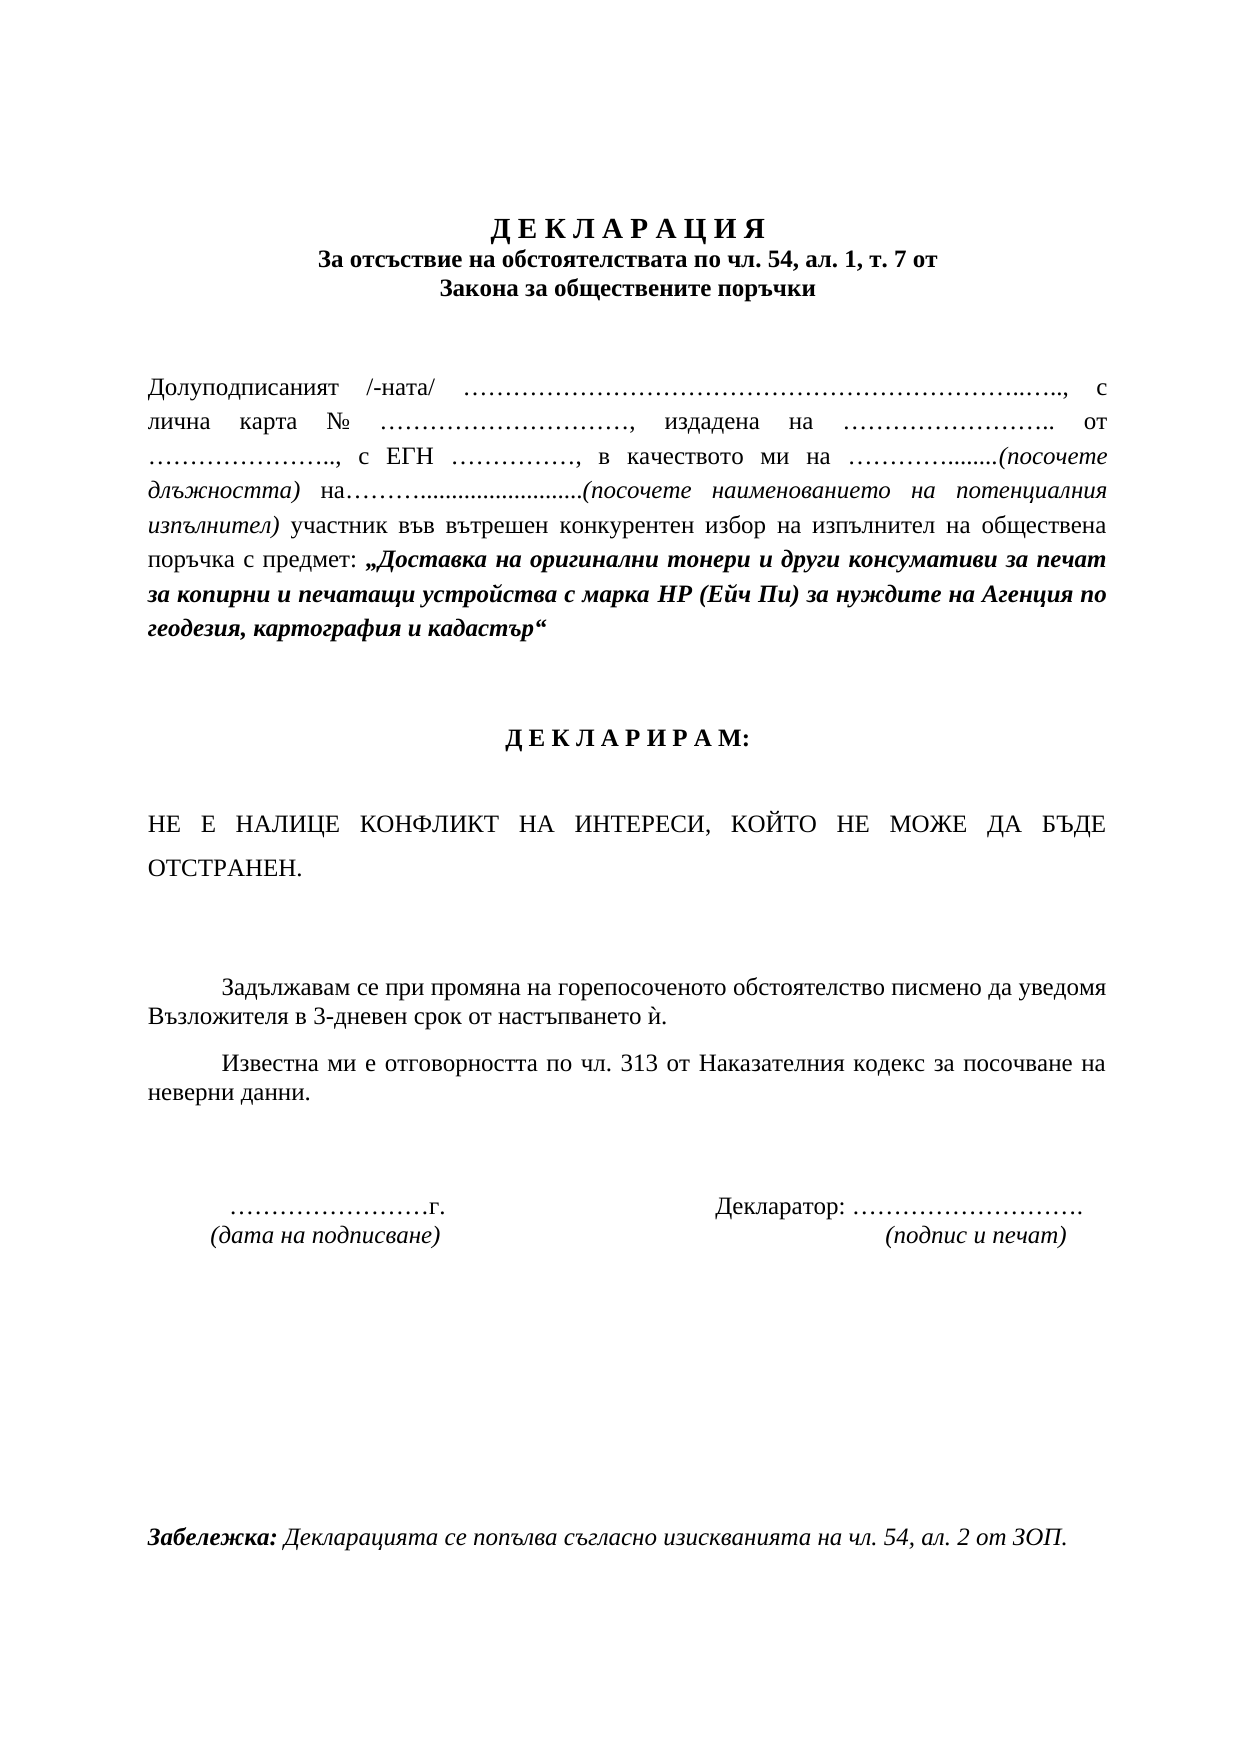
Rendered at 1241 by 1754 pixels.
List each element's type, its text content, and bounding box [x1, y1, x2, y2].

text НЕ Е НАЛИЦЕ КОНФЛИКТ НА ИНТЕРЕСИ, КОЙТО НЕ МОЖЕ ДА БЪДЕ ОТСТРАНЕН. [148, 809, 1107, 881]
text ……………………г. Декларатор: ………………………. [148, 1191, 1107, 1220]
text Д Е К Л А Р А Ц И Я [148, 211, 1107, 244]
text Д Е К Л А Р И Р А М: [148, 723, 1107, 752]
text За отсъствие на обстоятелствата по чл. 54, ал. 1, т. 7 от [148, 244, 1107, 273]
text Известна ми е отговорността по чл. 313 от Наказателния кодекс за посочване на неверни данни. [148, 1048, 1107, 1106]
text Долуподписаният /-ната/ …………………………………………………………..….., с лична карта № …………………………, издадена на …………………….. от ………………….., с ЕГН ……………, в качеството ми на …………........(посочете длъжността) на………..........................(посочете наименованието на потенциалния изпълнител) участник във вътрешен конкурентен избор на изпълнител на обществена поръчка с предмет: „Доставка на оригинални тонери и други консумативи за печат за копирни и печатащи устройства с марка HP (Ейч Пи) за нуждите на Агенция по геодезия, картография и кадастър“ [148, 372, 1107, 642]
text (дата на подписване) (подпис и печат) [148, 1220, 1107, 1249]
text Закона за обществените поръчки [148, 273, 1107, 302]
text Задължавам се при промяна на горепосоченото обстоятелство писмено да уведомя Възложителя в 3-дневен срок от настъпването ѝ. [148, 972, 1107, 1029]
text Забележка: Декларацията се попълва съгласно изискванията на чл. 54, ал. 2 от ЗОП. [148, 1522, 1107, 1551]
